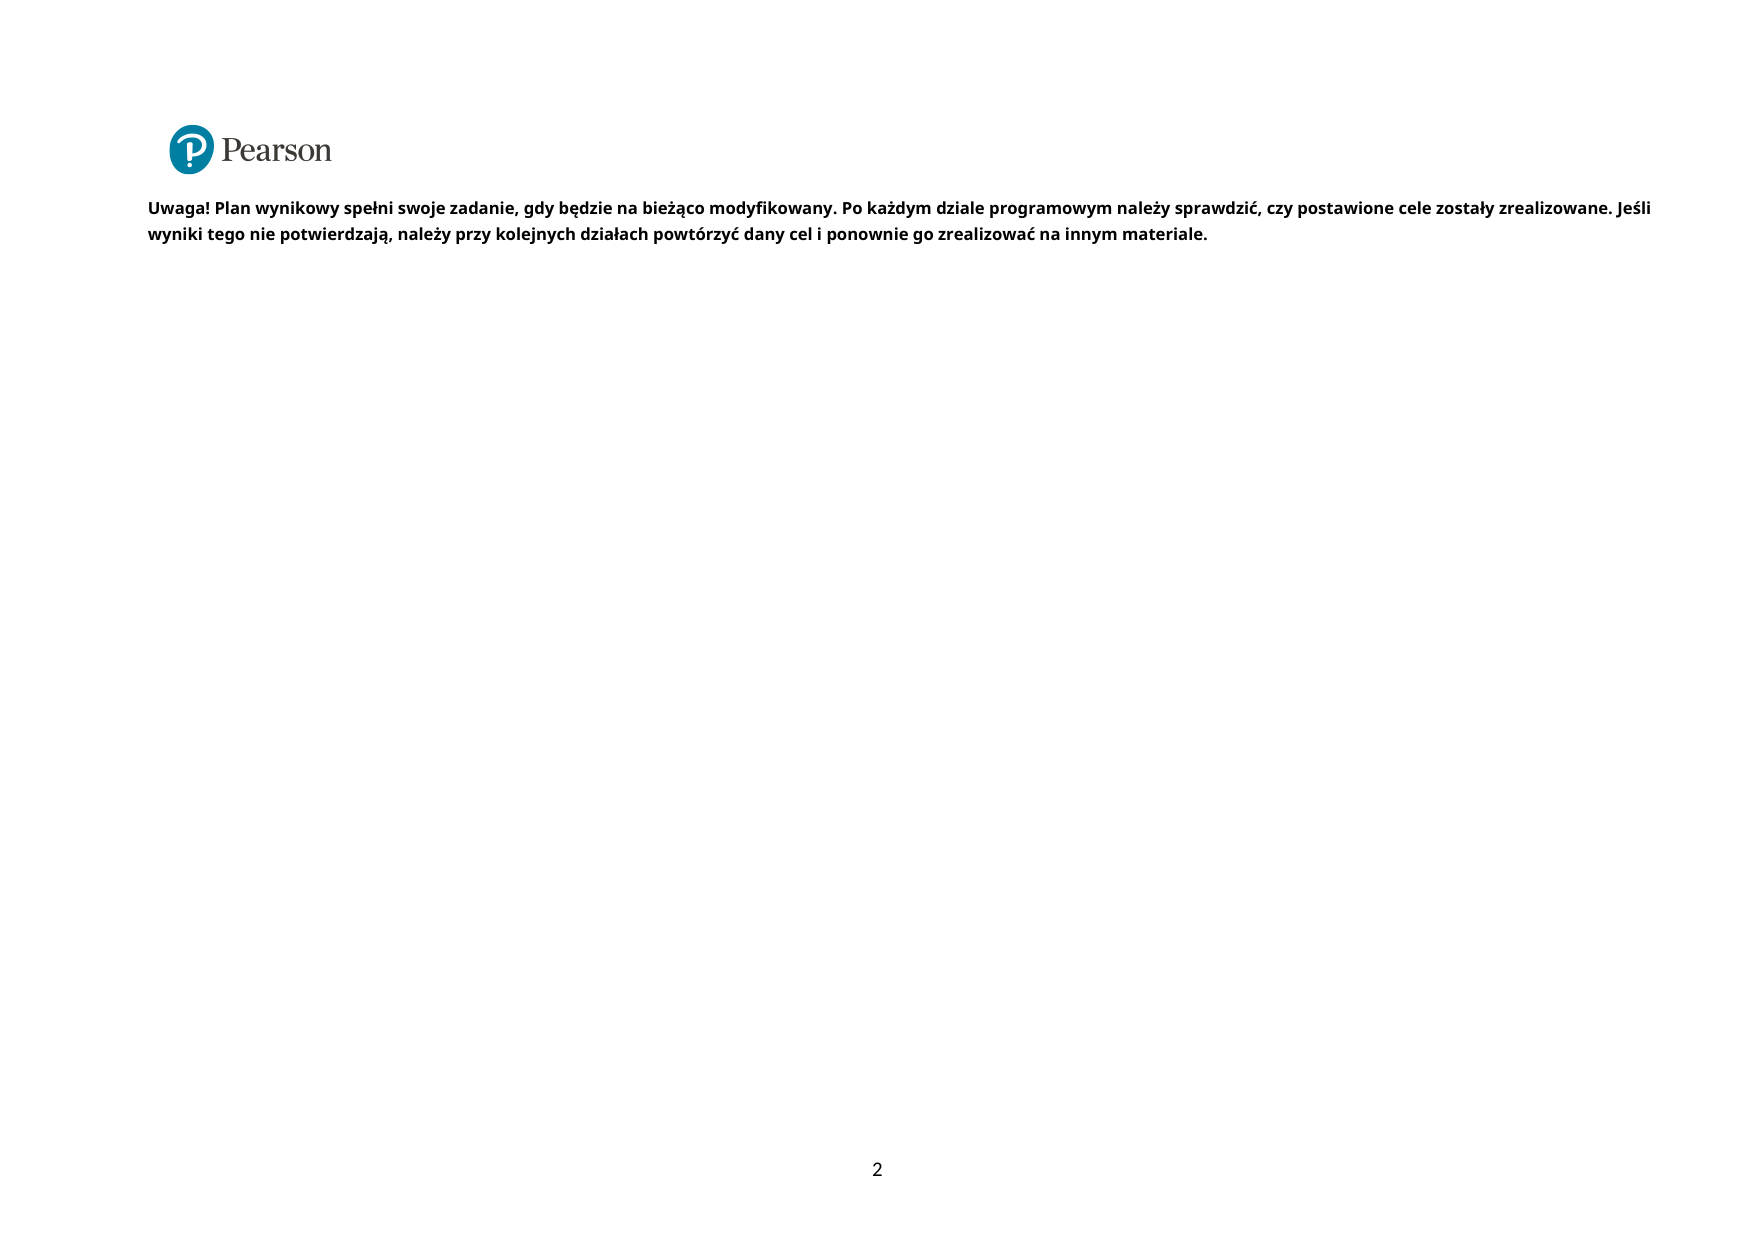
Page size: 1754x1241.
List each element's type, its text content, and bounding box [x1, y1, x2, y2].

picture [147, 102, 354, 197]
text Uwaga! Plan wynikowy spełni swoje zadanie, gdy będzie na bieżąco modyfikowany. Po każdym dziale programowym należy sprawdzić, czy postawione cele zostały zrealizowane. Jeśli wyniki tego nie potwierdzają, należy przy kolejnych działach powtórzyć dany cel i ponownie go zrealizować na innym materiale. [148, 196, 1654, 245]
